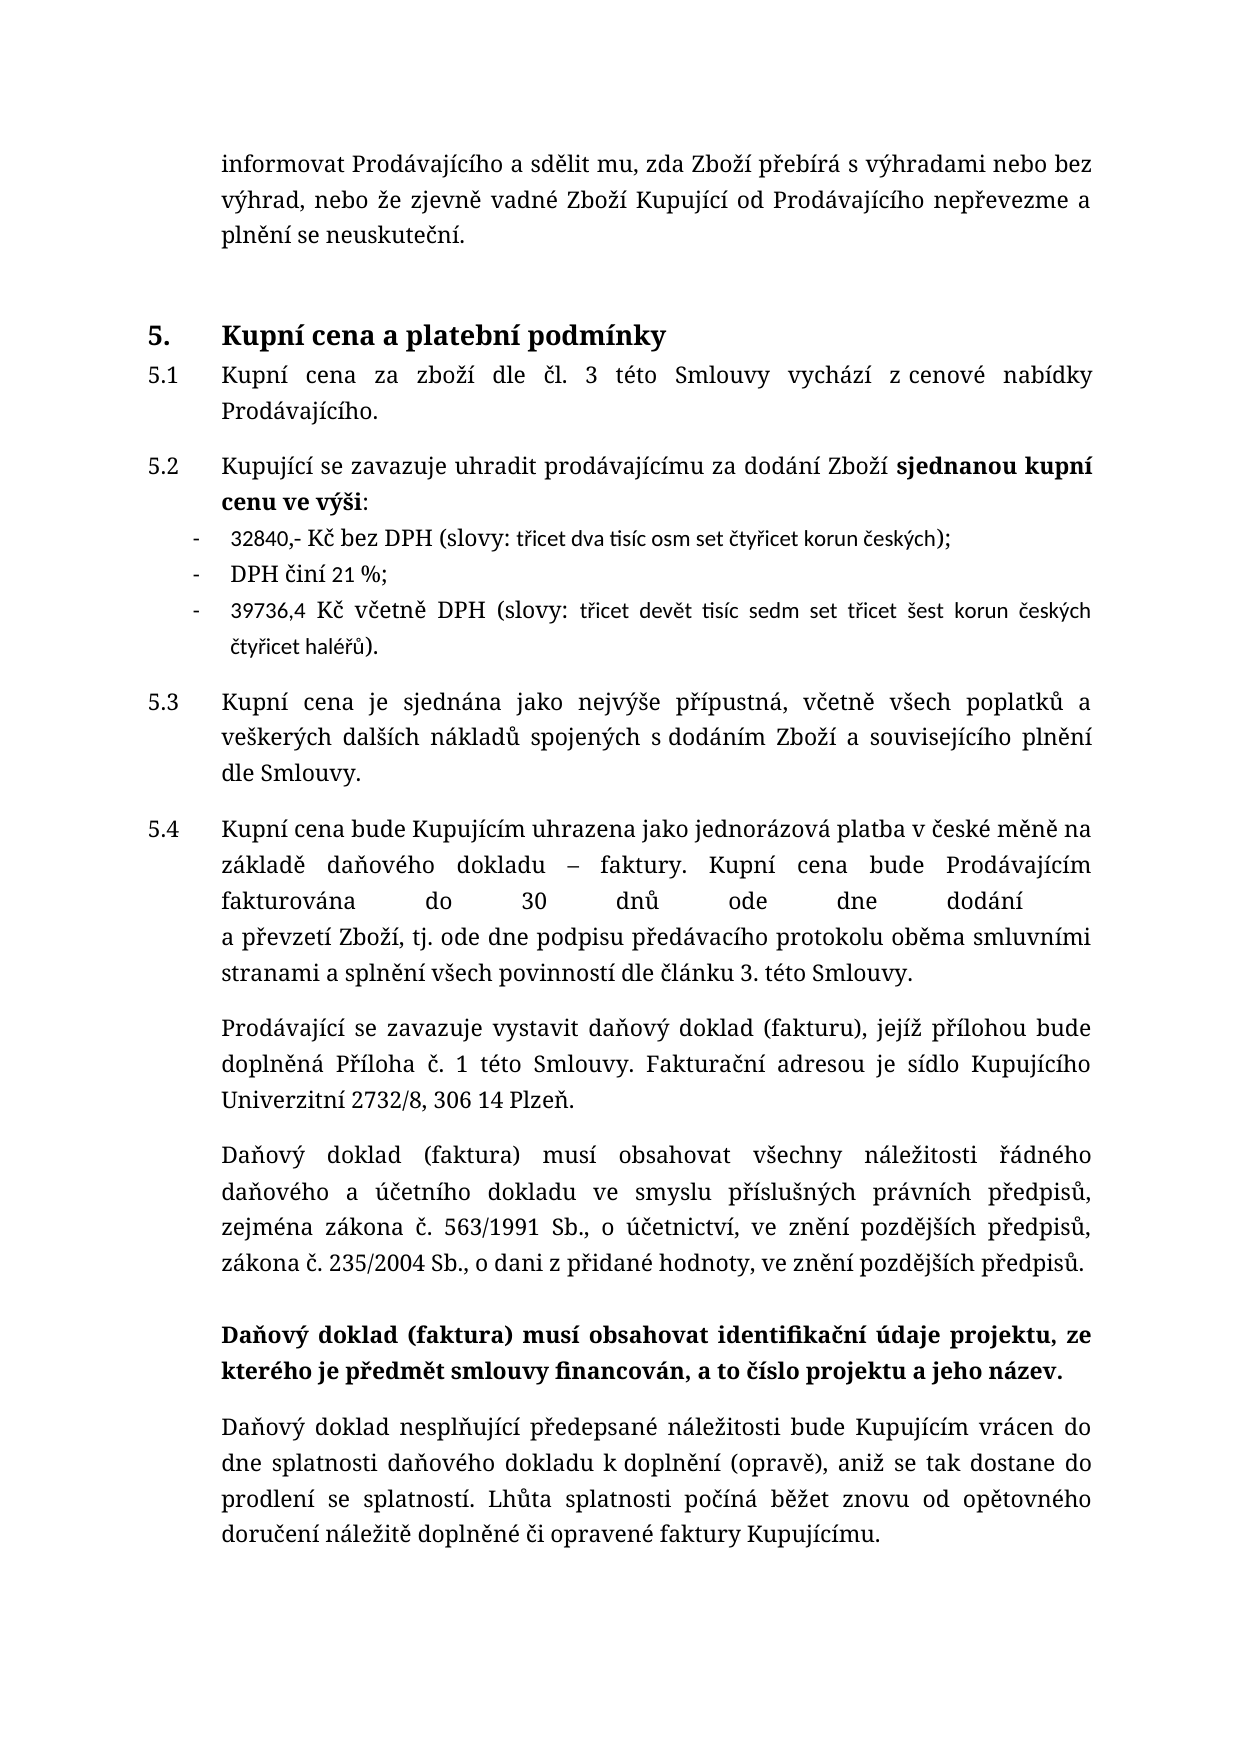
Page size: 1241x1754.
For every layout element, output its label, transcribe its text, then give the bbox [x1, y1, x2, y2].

text 5.2 Kupující se zavazuje uhradit prodávajícímu za dodání Zboží sjednanou kupní cenu ve výši: [148, 450, 1093, 517]
text 5. Kupní cena a platební podmínky [148, 316, 1093, 353]
text 5.4 Kupní cena bude Kupujícím uhrazena jako jednorázová platba v české měně na základě daňového dokladu – faktury. Kupní cena bude Prodávajícím fakturována do 30 dnů ode dne dodání a převzetí Zboží, tj. ode dne podpisu předávacího protokolu oběma smluvními stranami a splnění všech povinností dle článku 3. této Smlouvy. [148, 813, 1093, 988]
list 32840,- Kč bez DPH (slovy: třicet dva tisíc osm set čtyřicet korun českých); [193, 522, 1093, 553]
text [148, 148, 1093, 251]
list DPH činí 21 %; [193, 558, 1093, 589]
text Prodávající se zavazuje vystavit daňový doklad (fakturu), jejíž přílohou bude doplněná Příloha č. 1 této Smlouvy. Fakturační adresou je sídlo Kupujícího Univerzitní 2732/8, 306 14 Plzeň. [221, 1012, 1093, 1115]
text 5.3 Kupní cena je sjednána jako nejvýše přípustná, včetně všech poplatků a veškerých dalších nákladů spojených s dodáním Zboží a souvisejícího plnění dle Smlouvy. [148, 685, 1093, 788]
list 39736,4 Kč včetně DPH (slovy: třicet devět tisíc sedm set třicet šest korun českých čtyřicet haléřů). [193, 594, 1093, 661]
text Daňový doklad (faktura) musí obsahovat identifikační údaje projektu, ze kterého je předmět smlouvy financován, a to číslo projektu a jeho název. [221, 1319, 1093, 1386]
text Daňový doklad nesplňující předepsané náležitosti bude Kupujícím vrácen do dne splatnosti daňového dokladu k doplnění (opravě), aniž se tak dostane do prodlení se splatností. Lhůta splatnosti počíná běžet znovu od opětovného doručení náležitě doplněné či opravené faktury Kupujícímu. [221, 1411, 1093, 1550]
text Daňový doklad (faktura) musí obsahovat všechny náležitosti řádného daňového a účetního dokladu ve smyslu příslušných právních předpisů, zejména zákona č. 563/1991 Sb., o účetnictví, ve znění pozdějších předpisů, zákona č. 235/2004 Sb., o dani z přidané hodnoty, ve znění pozdějších předpisů. [221, 1139, 1093, 1278]
text 5.1 Kupní cena za zboží dle čl. 3 této Smlouvy vychází z cenové nabídky Prodávajícího. [148, 359, 1093, 426]
